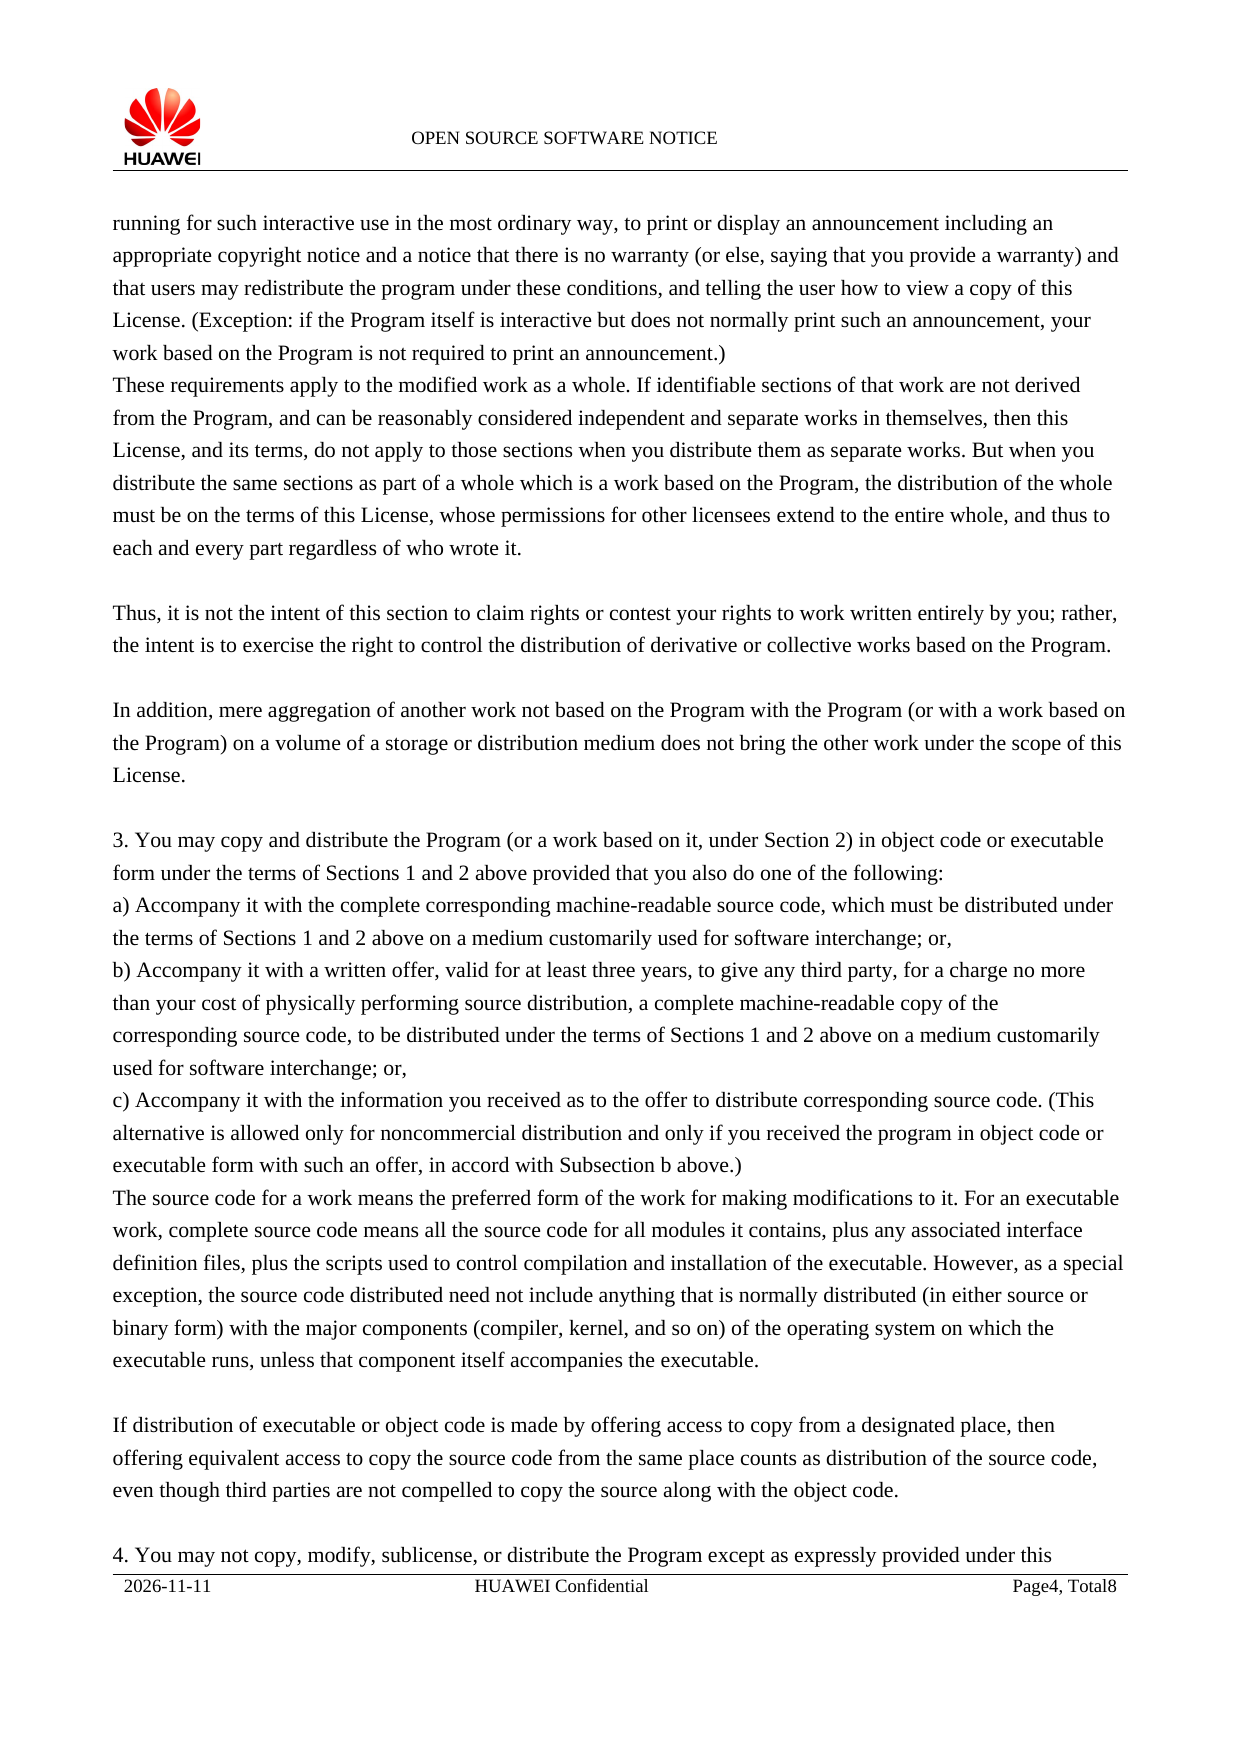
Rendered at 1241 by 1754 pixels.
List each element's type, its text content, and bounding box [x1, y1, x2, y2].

picture [124, 88, 201, 165]
